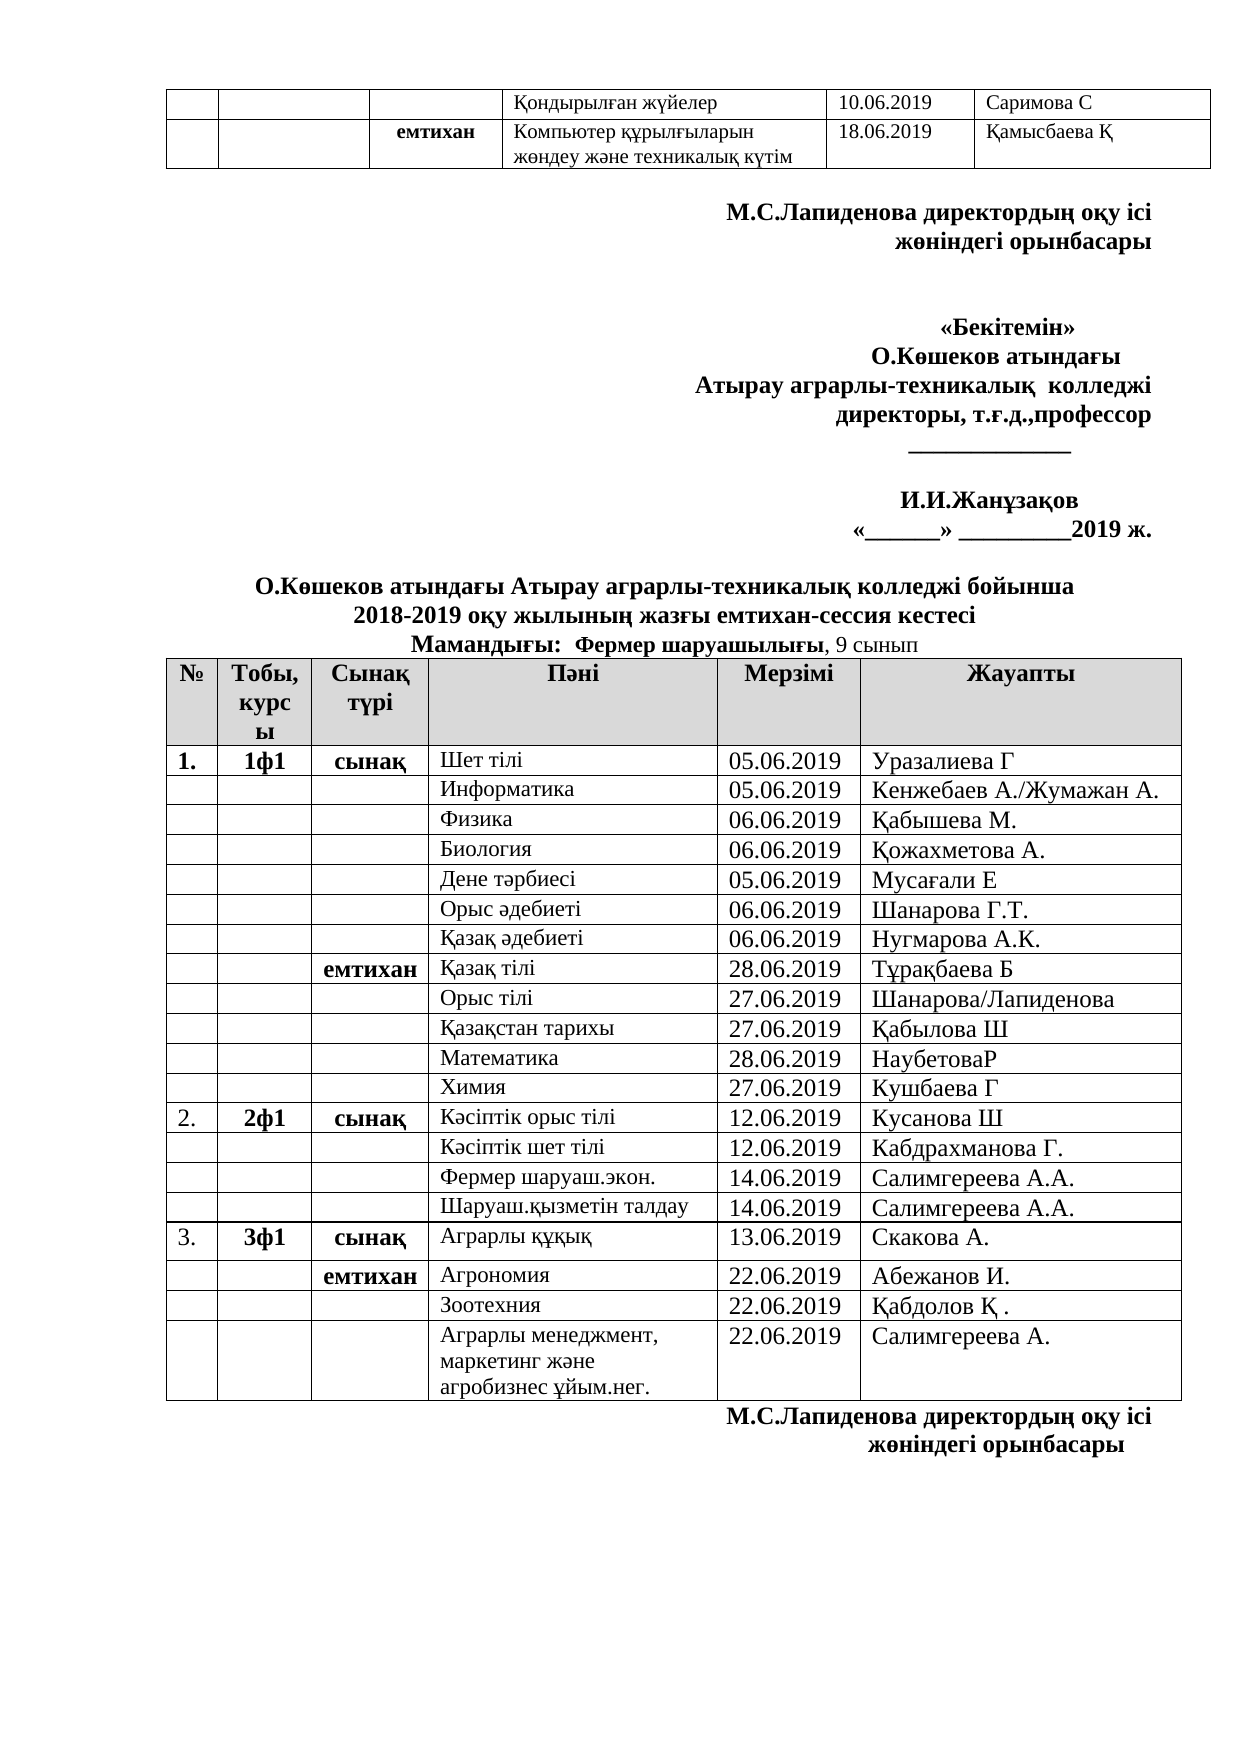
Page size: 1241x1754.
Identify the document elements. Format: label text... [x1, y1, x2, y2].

table_cell 12.06.2019 [718, 1103, 860, 1132]
text И.И.Жанұзақов [177, 485, 1152, 514]
table_cell [167, 835, 217, 864]
table_cell 05.06.2019 [718, 865, 860, 894]
table_cell Кабдрахманова Г. [861, 1133, 1181, 1162]
table_cell [312, 1133, 428, 1162]
text жөніндегі орынбасары [177, 226, 1152, 255]
table_cell Орыс тілі [429, 984, 717, 1013]
table_cell Зоотехния [429, 1291, 717, 1320]
text жөніндегі орынбасары [177, 1429, 1152, 1458]
table_cell [218, 1291, 311, 1320]
table_cell [218, 1014, 311, 1043]
table_cell [167, 1014, 217, 1043]
table_cell 1. [167, 746, 217, 774]
table_cell 22.06.2019 [718, 1261, 860, 1290]
table_cell Орыс әдебиеті [429, 895, 717, 923]
table_cell Салимгереева А. [861, 1321, 1181, 1400]
table_cell 27.06.2019 [718, 984, 860, 1013]
table_cell [312, 925, 428, 953]
table_cell 3. [167, 1223, 217, 1260]
table_cell Тұрақбаева Б [861, 954, 1181, 983]
table_cell [167, 1074, 217, 1102]
table_cell [312, 1291, 428, 1320]
table_cell 13.06.2019 [718, 1223, 860, 1260]
table_cell 06.06.2019 [718, 835, 860, 864]
table_cell [167, 895, 217, 923]
table_header № [167, 659, 217, 745]
table_header Сынақ түрі [312, 659, 428, 745]
table_cell [167, 1044, 217, 1072]
table_cell Кушбаева Г [861, 1074, 1181, 1102]
table_cell [167, 1163, 217, 1192]
table_cell Қабылова Ш [861, 1014, 1181, 1043]
table_cell сынақ [312, 746, 428, 774]
text «Бекітемін» [177, 312, 1152, 341]
table_cell Қабдолов Қ . [861, 1291, 1181, 1320]
table_cell 14.06.2019 [718, 1163, 860, 1192]
text 2018-2019 оқу жылының жазғы емтихан-сессия кестесі [177, 600, 1152, 629]
table_cell Фермер шаруаш.экон. [429, 1163, 717, 1192]
table_cell [218, 954, 311, 983]
table_cell Қазақ әдебиеті [429, 925, 717, 953]
table_cell [218, 1261, 311, 1290]
table_cell [218, 1321, 311, 1400]
table_cell Абежанов И. [861, 1261, 1181, 1290]
table_cell [312, 1321, 428, 1400]
table_cell [167, 1261, 217, 1290]
table_cell [167, 1133, 217, 1162]
table_header Пәні [429, 659, 717, 745]
table_cell 06.06.2019 [718, 925, 860, 953]
table_cell [167, 1193, 217, 1221]
table_cell Қамысбаева Қ [975, 120, 1210, 168]
table_cell Математика [429, 1044, 717, 1072]
table_cell Кусанова Ш [861, 1103, 1181, 1132]
table_cell Нугмарова А.К. [861, 925, 1181, 953]
table_cell [218, 1044, 311, 1072]
table_cell Кәсіптік шет тілі [429, 1133, 717, 1162]
table_cell 06.06.2019 [718, 805, 860, 834]
text _____________ [177, 427, 1152, 456]
table_cell [218, 925, 311, 953]
table_cell [218, 865, 311, 894]
table_cell емтихан [312, 954, 428, 983]
table_cell Саримова С [975, 90, 1210, 118]
table_cell [370, 90, 502, 118]
table_cell Мусағали Е [861, 865, 1181, 894]
table_cell Қазақ тілі [429, 954, 717, 983]
table_cell [312, 835, 428, 864]
table_cell [167, 1321, 217, 1400]
table_cell [312, 1074, 428, 1102]
table_cell [312, 865, 428, 894]
text «______» _________2019 ж. [177, 514, 1152, 542]
table_cell [312, 1193, 428, 1221]
table_cell Дене тәрбиесі [429, 865, 717, 894]
table_cell 14.06.2019 [718, 1193, 860, 1221]
table_cell Химия [429, 1074, 717, 1102]
table_cell 28.06.2019 [718, 1044, 860, 1072]
table_cell 22.06.2019 [718, 1291, 860, 1320]
table_cell [219, 90, 369, 118]
text М.С.Лапиденова директордың оқу ісі [177, 197, 1152, 226]
table_cell [167, 90, 218, 118]
table_cell [167, 805, 217, 834]
table_cell [218, 835, 311, 864]
table_cell 18.06.2019 [827, 120, 974, 168]
table_cell [167, 120, 218, 168]
table_cell [167, 984, 217, 1013]
text Атырау аграрлы-техникалық колледжі [177, 370, 1152, 399]
table_cell 1ф1 [218, 746, 311, 774]
table_cell Қазақстан тарихы [429, 1014, 717, 1043]
table_cell [218, 1074, 311, 1102]
table_cell 12.06.2019 [718, 1133, 860, 1162]
table_cell 2ф1 [218, 1103, 311, 1132]
table_cell Салимгереева А.А. [861, 1163, 1181, 1192]
table_cell [219, 120, 369, 168]
table_cell Биология [429, 835, 717, 864]
table_cell 28.06.2019 [718, 954, 860, 983]
text М.С.Лапиденова директордың оқу ісі [177, 1401, 1152, 1429]
table_cell Салимгереева А.А. [861, 1193, 1181, 1221]
table_header Тобы, курсы [218, 659, 311, 745]
table_cell Информатика [429, 776, 717, 804]
text Мамандығы: Фермер шаруашылығы, 9 сынып [177, 629, 1152, 657]
table_cell Шет тілі [429, 746, 717, 774]
table_cell 10.06.2019 [827, 90, 974, 118]
table_header Жауапты [861, 659, 1181, 745]
table_cell [312, 984, 428, 1013]
table_cell 05.06.2019 [718, 746, 860, 774]
table_cell [167, 776, 217, 804]
table_cell [167, 865, 217, 894]
table_cell [312, 895, 428, 923]
table_cell Кенжебаев А./Жумажан А. [861, 776, 1181, 804]
table_cell [167, 925, 217, 953]
table_cell [218, 805, 311, 834]
table_cell 2. [167, 1103, 217, 1132]
text директоры, т.ғ.д.,профессор [177, 399, 1152, 427]
table_cell 27.06.2019 [718, 1014, 860, 1043]
table_cell [312, 805, 428, 834]
table_cell Аграрлы менеджмент, маркетинг және агробизнес ұйым.нег. [429, 1321, 717, 1400]
table_cell [218, 1193, 311, 1221]
table_cell емтихан [312, 1261, 428, 1290]
table_cell Қондырылған жүйелер [503, 90, 826, 118]
table_cell Физика [429, 805, 717, 834]
table_cell [167, 954, 217, 983]
table_cell Уразалиева Г [861, 746, 1181, 774]
table_cell Кәсіптік орыс тілі [429, 1103, 717, 1132]
table_cell [218, 1163, 311, 1192]
table_cell Аграрлы құқық [429, 1223, 717, 1260]
table_cell Скакова А. [861, 1223, 1181, 1260]
table_cell Шанарова/Лапиденова [861, 984, 1181, 1013]
table_cell [218, 895, 311, 923]
table_header Мерзімі [718, 659, 860, 745]
table_cell [312, 1163, 428, 1192]
table_cell [218, 776, 311, 804]
table_cell Шаруаш.қызметін талдау [429, 1193, 717, 1221]
text О.Көшеков атындағы Атырау аграрлы-техникалық колледжі бойынша [177, 571, 1152, 600]
table_cell Қожахметова А. [861, 835, 1181, 864]
text О.Көшеков атындағы [177, 341, 1152, 370]
table_cell емтихан [370, 120, 502, 168]
table_cell сынақ [312, 1103, 428, 1132]
table_cell 27.06.2019 [718, 1074, 860, 1102]
table_cell [312, 776, 428, 804]
table_cell [218, 984, 311, 1013]
table_cell 3ф1 [218, 1223, 311, 1260]
table_cell 06.06.2019 [718, 895, 860, 923]
table_cell [167, 1291, 217, 1320]
table_cell [312, 1014, 428, 1043]
table_cell Агрономия [429, 1261, 717, 1290]
table_cell 22.06.2019 [718, 1321, 860, 1400]
table_cell сынақ [312, 1223, 428, 1260]
table_cell Компьютер құрылғыларын жөндеу және техникалық күтім [503, 120, 826, 168]
table_cell Шанарова Г.Т. [861, 895, 1181, 923]
table_cell [218, 1133, 311, 1162]
table_cell 05.06.2019 [718, 776, 860, 804]
table_cell Қабышева М. [861, 805, 1181, 834]
table_cell НаубетоваР [861, 1044, 1181, 1072]
table_cell [312, 1044, 428, 1072]
